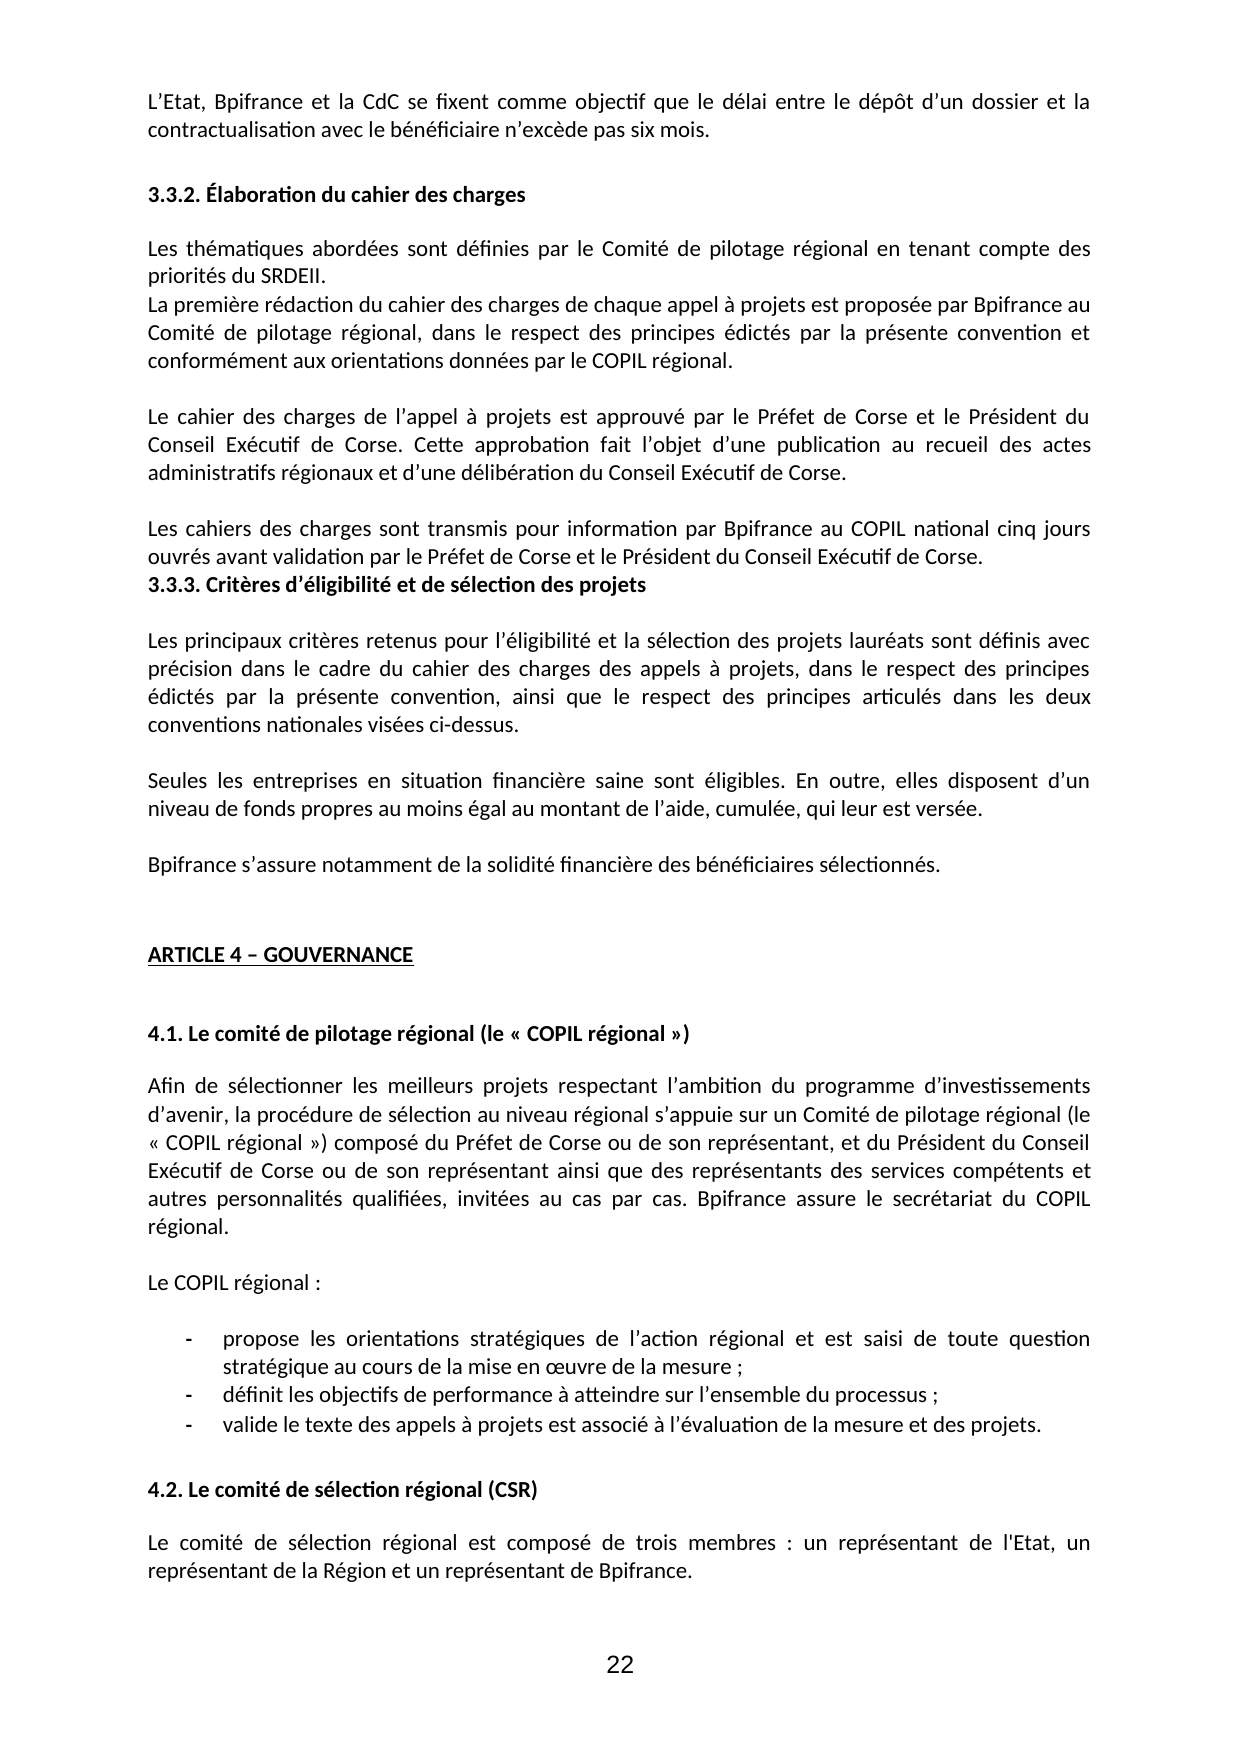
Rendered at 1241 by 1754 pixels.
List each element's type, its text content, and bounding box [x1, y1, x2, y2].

text La première rédaction du cahier des charges de chaque appel à projets est proposée par Bpifrance au Comité de pilotage régional, dans le respect des principes édictés par la présente convention et conformément aux orientations données par le COPIL régional. [148, 290, 1092, 374]
text Les principaux critères retenus pour l’éligibilité et la sélection des projets lauréats sont définis avec précision dans le cadre du cahier des charges des appels à projets, dans le respect des principes édictés par la présente convention, ainsi que le respect des principes articulés dans les deux conventions nationales visées ci-dessus. [148, 626, 1092, 738]
text Le comité de sélection régional est composé de trois membres : un représentant de l'Etat, un représentant de la Région et un représentant de Bpifrance. [148, 1528, 1092, 1584]
text 3.3.3. Critères d’éligibilité et de sélection des projets [148, 570, 1092, 598]
list valide le texte des appels à projets est associé à l’évaluation de la mesure et des projets. [185, 1410, 1092, 1438]
text Afin de sélectionner les meilleurs projets respectant l’ambition du programme d’investissements d’avenir, la procédure de sélection au niveau régional s’appuie sur un Comité de pilotage régional (le « COPIL régional ») composé du Préfet de Corse ou de son représentant, et du Président du Conseil Exécutif de Corse ou de son représentant ainsi que des représentants des services compétents et autres personnalités qualifiées, invitées au cas par cas. Bpifrance assure le secrétariat du COPIL régional. [148, 1072, 1092, 1240]
text Le cahier des charges de l’appel à projets est approuvé par le Préfet de Corse et le Président du Conseil Exécutif de Corse. Cette approbation fait l’objet d’une publication au recueil des actes administratifs régionaux et d’une délibération du Conseil Exécutif de Corse. [148, 402, 1092, 486]
text 4.1. Le comité de pilotage régional (le « COPIL régional ») [148, 1019, 1092, 1047]
text L’Etat, Bpifrance et la CdC se fixent comme objectif que le délai entre le dépôt d’un dossier et la contractualisation avec le bénéficiaire n’excède pas six mois. [148, 87, 1092, 143]
text Seules les entreprises en situation financière saine sont éligibles. En outre, elles disposent d’un niveau de fonds propres au moins égal au montant de l’aide, cumulée, qui leur est versée. [148, 766, 1092, 822]
list propose les orientations stratégiques de l’action régional et est saisi de toute question stratégique au cours de la mise en œuvre de la mesure ; [185, 1324, 1092, 1380]
text ARTICLE 4 – GOUVERNANCE [148, 941, 1092, 969]
text 4.2. Le comité de sélection régional (CSR) [148, 1475, 1092, 1503]
text Le COPIL régional : [148, 1268, 1092, 1296]
text 3.3.2. Élaboration du cahier des charges [148, 181, 1092, 209]
text Les cahiers des charges sont transmis pour information par Bpifrance au COPIL national cinq jours ouvrés avant validation par le Préfet de Corse et le Président du Conseil Exécutif de Corse. [148, 514, 1092, 570]
list définit les objectifs de performance à atteindre sur l’ensemble du processus ; [185, 1380, 1092, 1408]
text Bpifrance s’assure notamment de la solidité financière des bénéficiaires sélectionnés. [148, 850, 1092, 878]
text Les thématiques abordées sont définies par le Comité de pilotage régional en tenant compte des priorités du SRDEII. [148, 234, 1092, 290]
